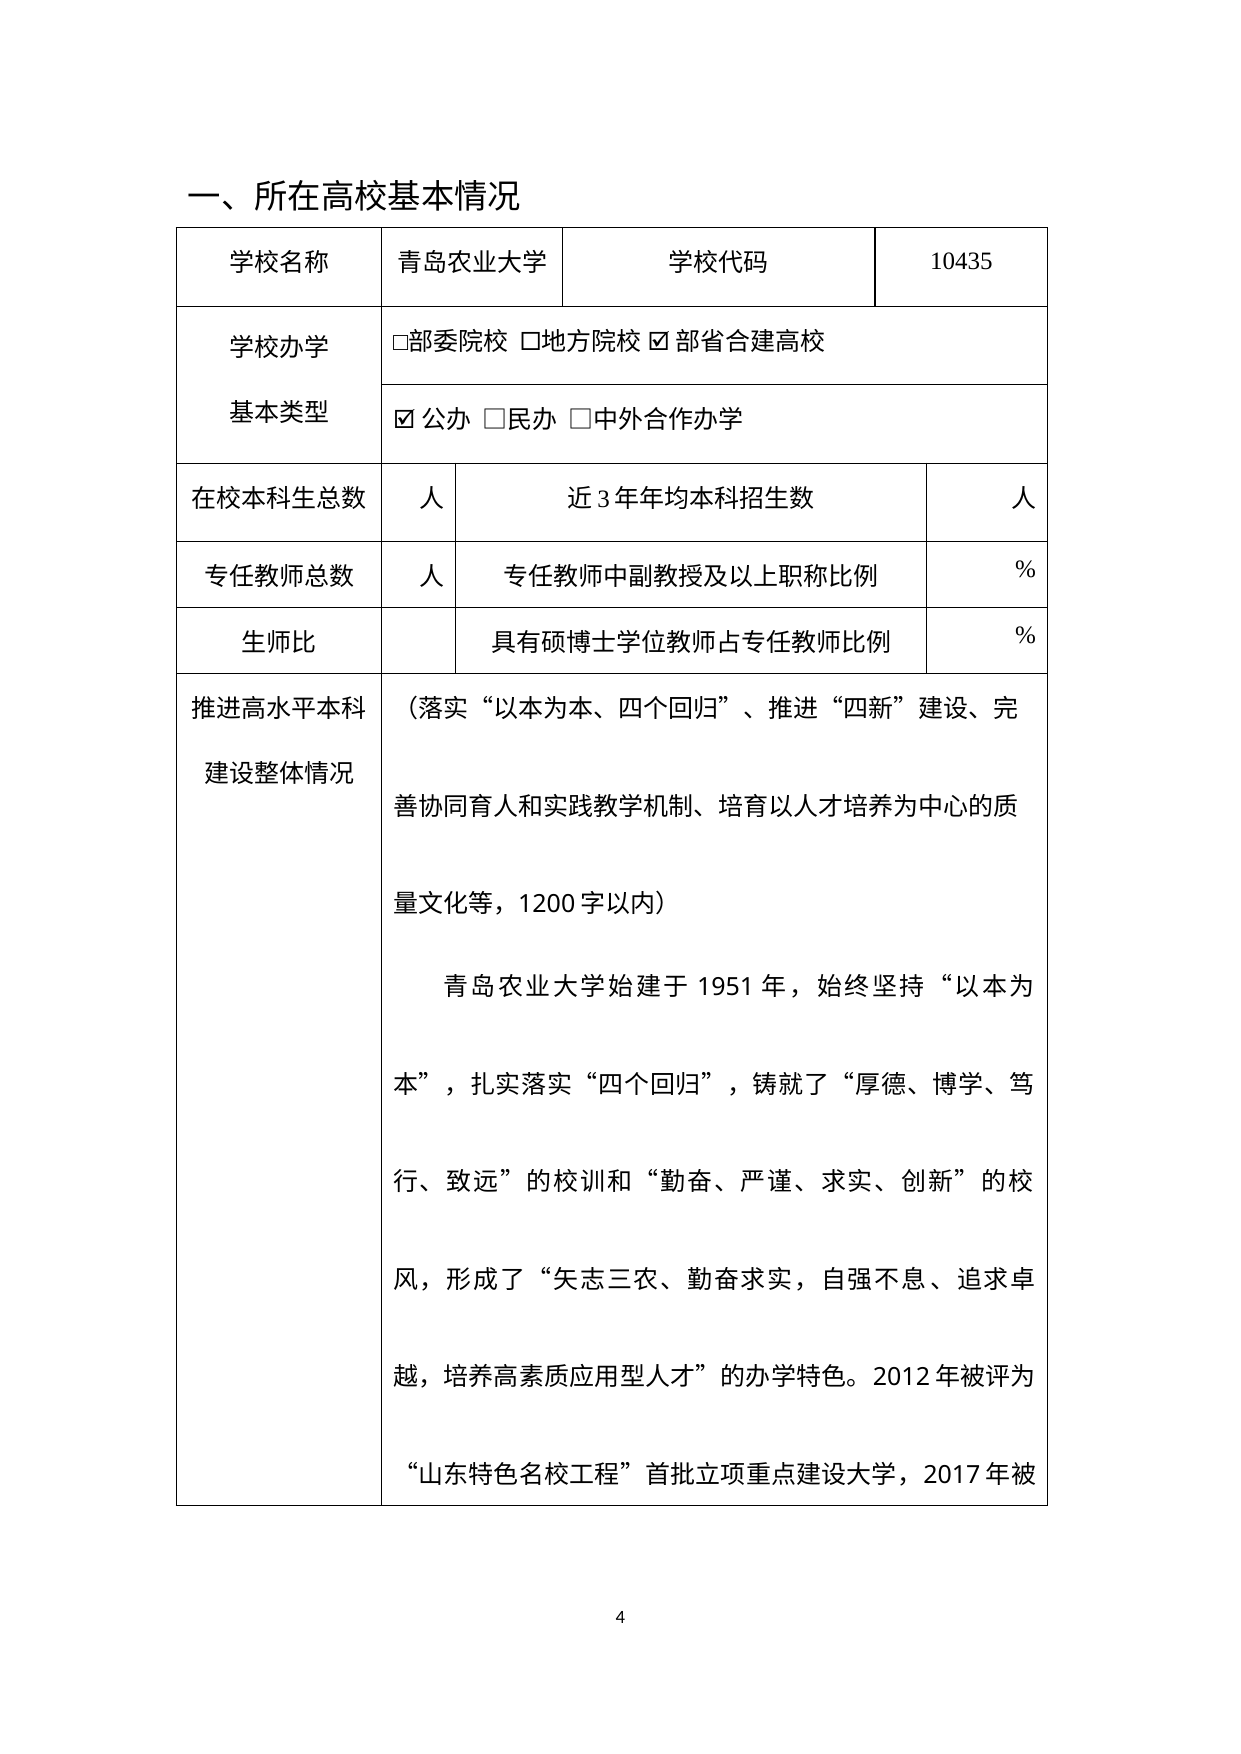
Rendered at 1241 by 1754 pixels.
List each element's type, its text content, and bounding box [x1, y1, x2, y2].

table_cell 推进高水平本科建设整体情况 [177, 674, 381, 1505]
table_cell % [927, 542, 1047, 607]
text 一、所在高校基本情况 [187, 162, 1053, 227]
table_cell 具有硕博士学位教师占专任教师比例 [456, 608, 926, 673]
table_cell 生师比 [177, 608, 381, 673]
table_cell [382, 674, 1047, 1505]
table_cell □部委院校 地方院校 部省合建高校 [382, 307, 1047, 384]
table_cell 近3年年均本科招生数 [456, 464, 926, 541]
table_header 青岛农业大学 [382, 228, 562, 306]
table_cell % [927, 608, 1047, 673]
table_header 学校代码 [563, 228, 874, 306]
table_cell 专任教师总数 [177, 542, 381, 607]
table_header 10435 [876, 228, 1047, 306]
table_cell [382, 608, 455, 673]
table_cell 专任教师中副教授及以上职称比例 [456, 542, 926, 607]
table_cell 公办 □民办 □中外合作办学 [382, 385, 1047, 463]
table_header 学校名称 [177, 228, 381, 306]
table_cell 人 [927, 464, 1047, 541]
table_cell 人 [382, 542, 455, 607]
table_cell 在校本科生总数 [177, 464, 381, 541]
table_cell 学校办学 基本类型 [177, 307, 381, 463]
table_cell 人 [382, 464, 455, 541]
